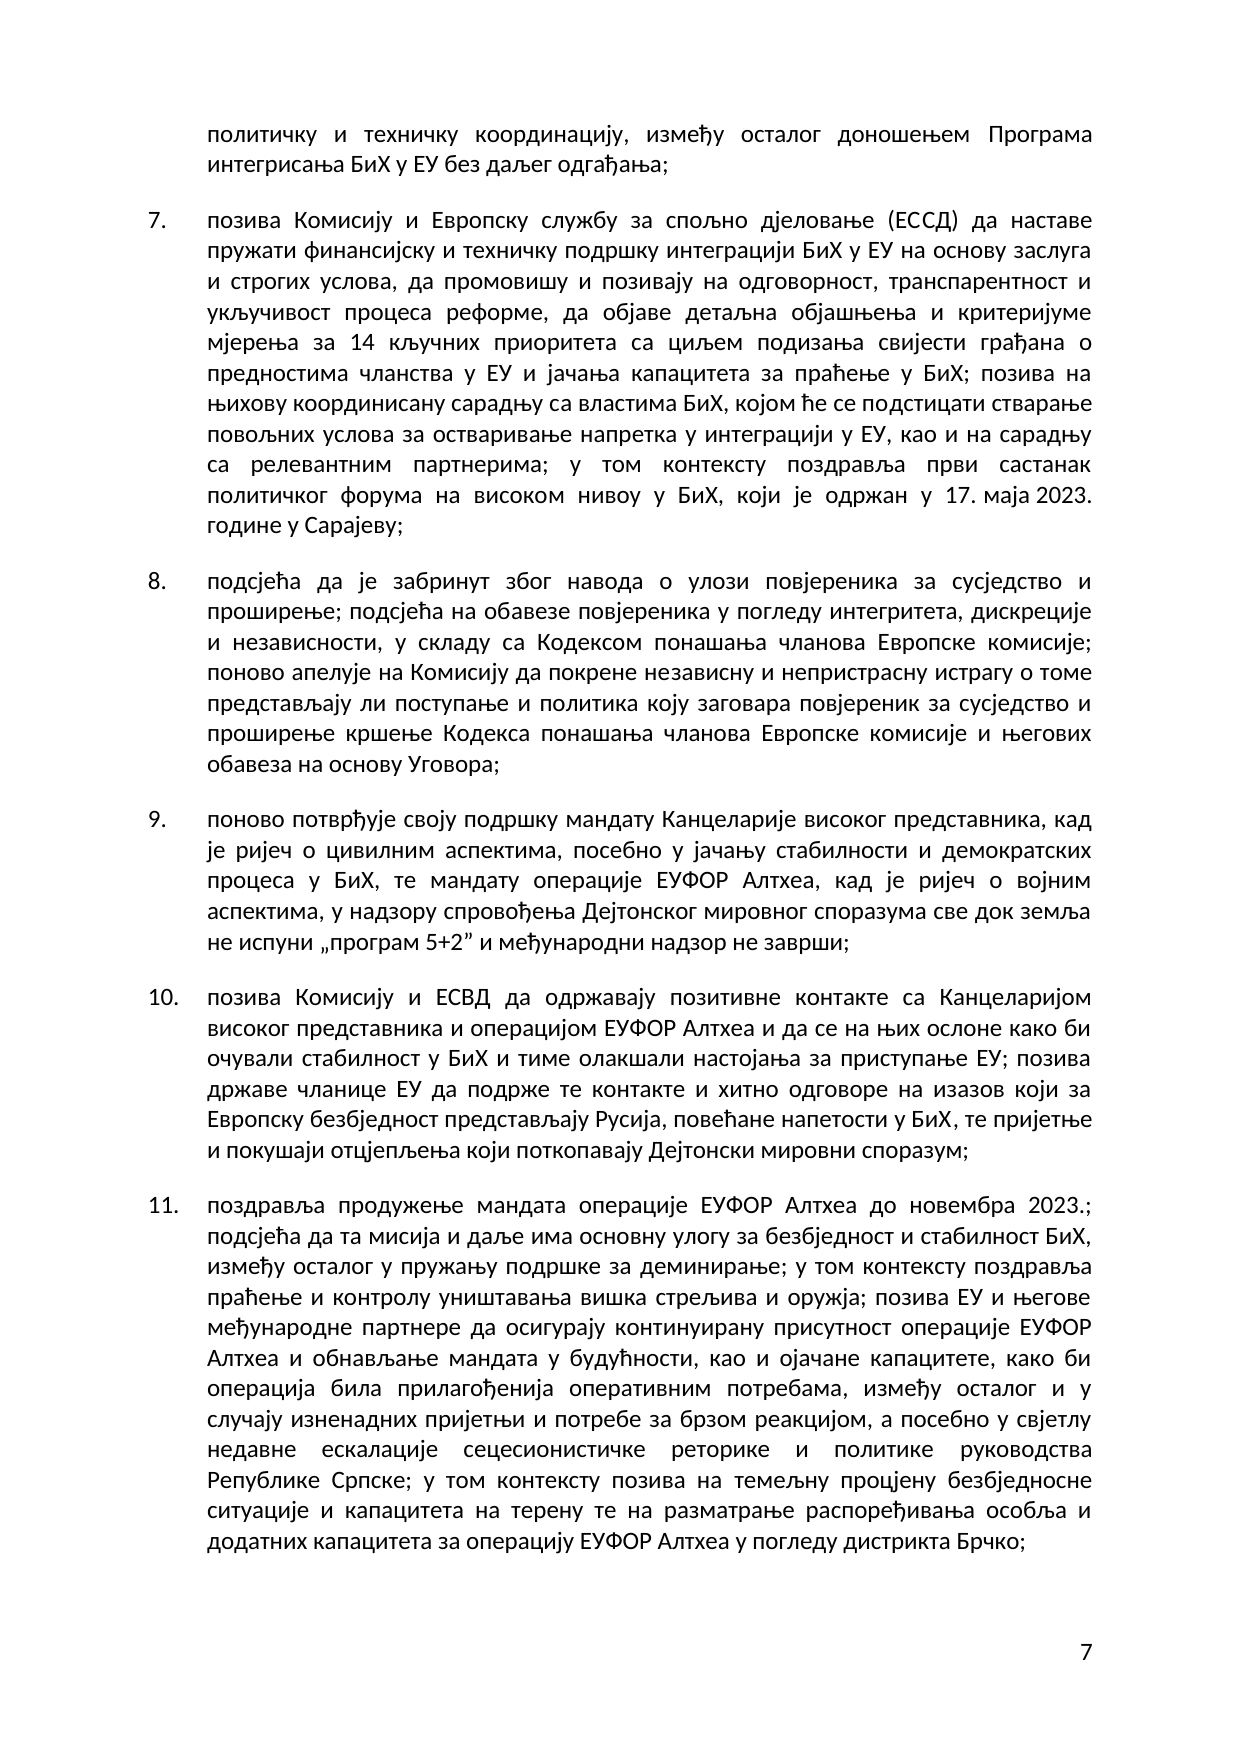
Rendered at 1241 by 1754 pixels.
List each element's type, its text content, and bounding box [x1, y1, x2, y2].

text 10. позива Комисију и ЕСВД да одржавају позитивне контакте са Канцеларијом високог представника и операцијом ЕУФОР Алтхеа и да се на њих ослоне како би очували стабилност у БиХ и тиме олакшали настојања за приступање ЕУ; позива државе чланице ЕУ да подрже те контакте и хитно одговоре на изазов који за Европску безбједност представљају Русија, повећане напетости у БиХ, те пријетње и покушаји отцјепљења који поткопавају Дејтонски мировни споразум; [148, 981, 1092, 1164]
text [148, 118, 1092, 179]
text 9. поново потврђује своју подршку мандату Канцеларије високог представника, кад је ријеч о цивилним аспектима, посебно у јачању стабилности и демократских процеса у БиХ, те мандату операције ЕУФОР Алтхеа, кад је ријеч о војним аспектима, у надзору спровођења Дejтонског мировног споразума све док земља не испуни „програм 5+2” и међународни надзор не заврши; [148, 803, 1092, 956]
text 11. поздравља продужење мандата операције ЕУФОР Алтхеа до новембра 2023.; подсјећа да та мисија и даље има основну улогу за безбједност и стабилност БиХ, између осталог у пружању подршке за деминирање; у том контексту поздравља праћење и контролу уништавања вишка стрељива и оружја; позива ЕУ и његове међународне партнере да осигурају континуирану присутност операције ЕУФОР Алтхеа и обнављање мандата у будућности, као и ојачане капацитете, како би операција била прилагођенија оперативним потребама, између осталог и у случају изненадних пријетњи и потребе за брзом реакцијом, а посебно у свјетлу недавне ескалације сецесионистичке реторике и политике руководства Републике Српске; у том контексту позива на темељну процјену безбједносне ситуације и капацитета на терену те на разматрање распоређивања особља и додатних капацитета за операцију ЕУФОР Алтхеа у погледу дистрикта Брчко; [148, 1189, 1092, 1556]
text 7. позива Комисију и Европску службу за спољно дјеловање (ЕССД) да наставе пружати финансијску и техничку подршку интеграцији БиХ у ЕУ на основу заслуга и строгих услова, да промовишу и позивају на одговорност, транспарентност и укључивост процеса реформе, да објаве детаљна објашњења и критеријуме мјерења за 14 кључних приоритета са циљем подизања свијести грађана о предностима чланства у ЕУ и јачања капацитета за праћење у БиХ; позива на њихову координисану сарадњу са властима БиХ, којом ће се подстицати стварање повољних услова за остваривање напретка у интеграцији у ЕУ, као и на сарадњу са релевантним партнерима; у том контексту поздравља први састанак политичког форума на високом нивоу у БиХ, који је одржан у 17. маја 2023. године у Сарајеву; [148, 204, 1092, 540]
text 8. подсјећа да је забринут због навода о улози повјереника за сусједство и проширење; подсјећа на обавезе повјереника у погледу интегритета, дискреције и независности, у складу са Кодексом понашања чланова Европске комисије; поново апелује на Комисију да покрене независну и непристрасну истрагу о томе представљају ли поступање и политика коју заговара повјереник за сусједство и проширење кршење Кодекса понашања чланова Европске комисије и његових обавеза на основу Уговора; [148, 565, 1092, 778]
